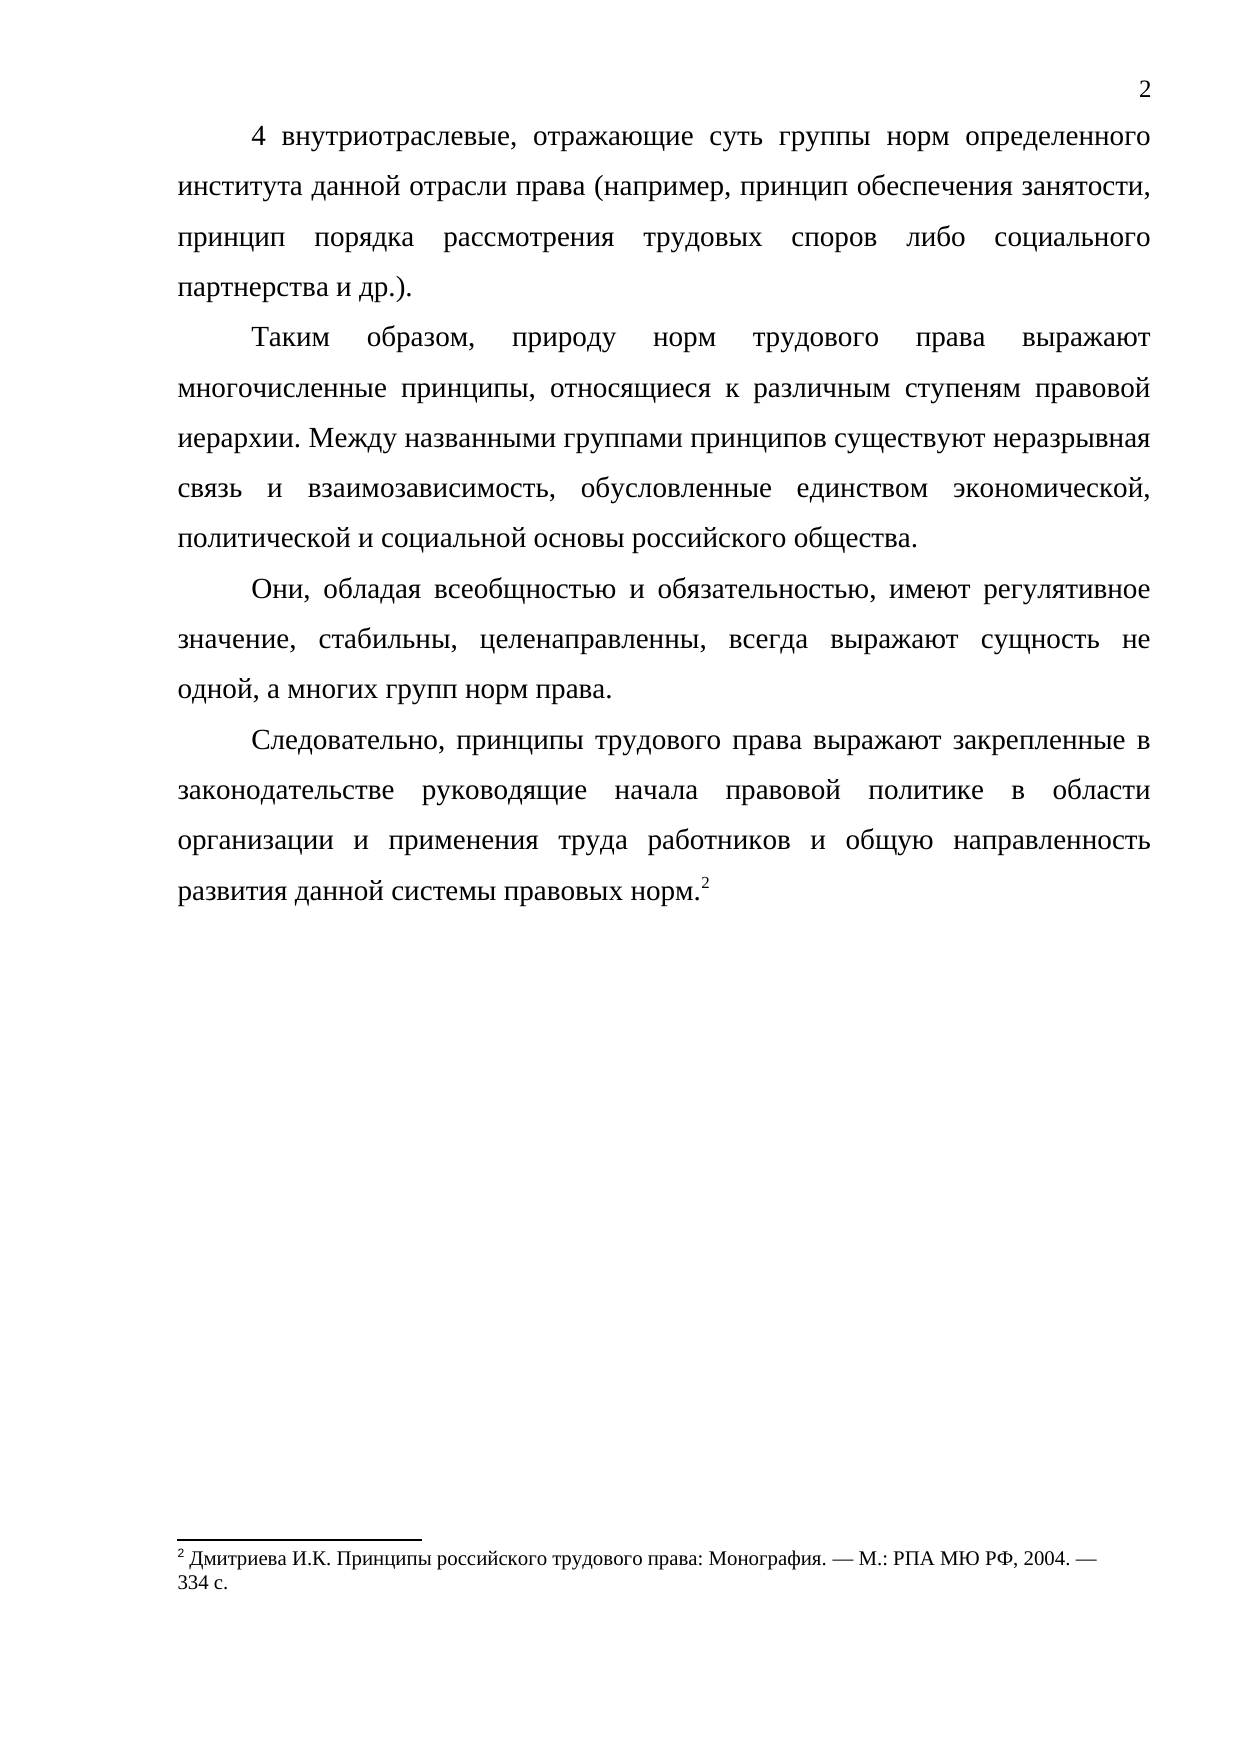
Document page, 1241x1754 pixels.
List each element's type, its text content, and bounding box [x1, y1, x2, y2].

text Следовательно, принципы трудового права выражают закрепленные в законодательстве руководящие начала правовой политике в области организации и применения труда работников и общую направленность развития данной системы правовых норм. [177, 722, 1152, 906]
text Они, обладая всеобщностью и обязательностью, имеют регулятивное значение, стабильны, целенаправленны, всегда выражают сущность не одной, а многих групп норм права. [177, 571, 1152, 705]
text Таким образом, природу норм трудового права выражают многочисленные принципы, относящиеся к различным ступеням правовой иерархии. Между названными группами принципов существуют неразрывная связь и взаимозависимость, обусловленные единством экономической, политической и социальной основы российского общества. [177, 319, 1152, 554]
text 4 внутриотраслевые, отражающие суть группы норм определенного института данной отрасли права (например, принцип обеспечения занятости, принцип порядка рассмотрения трудовых споров либо социального партнерства и др.). [177, 118, 1152, 303]
